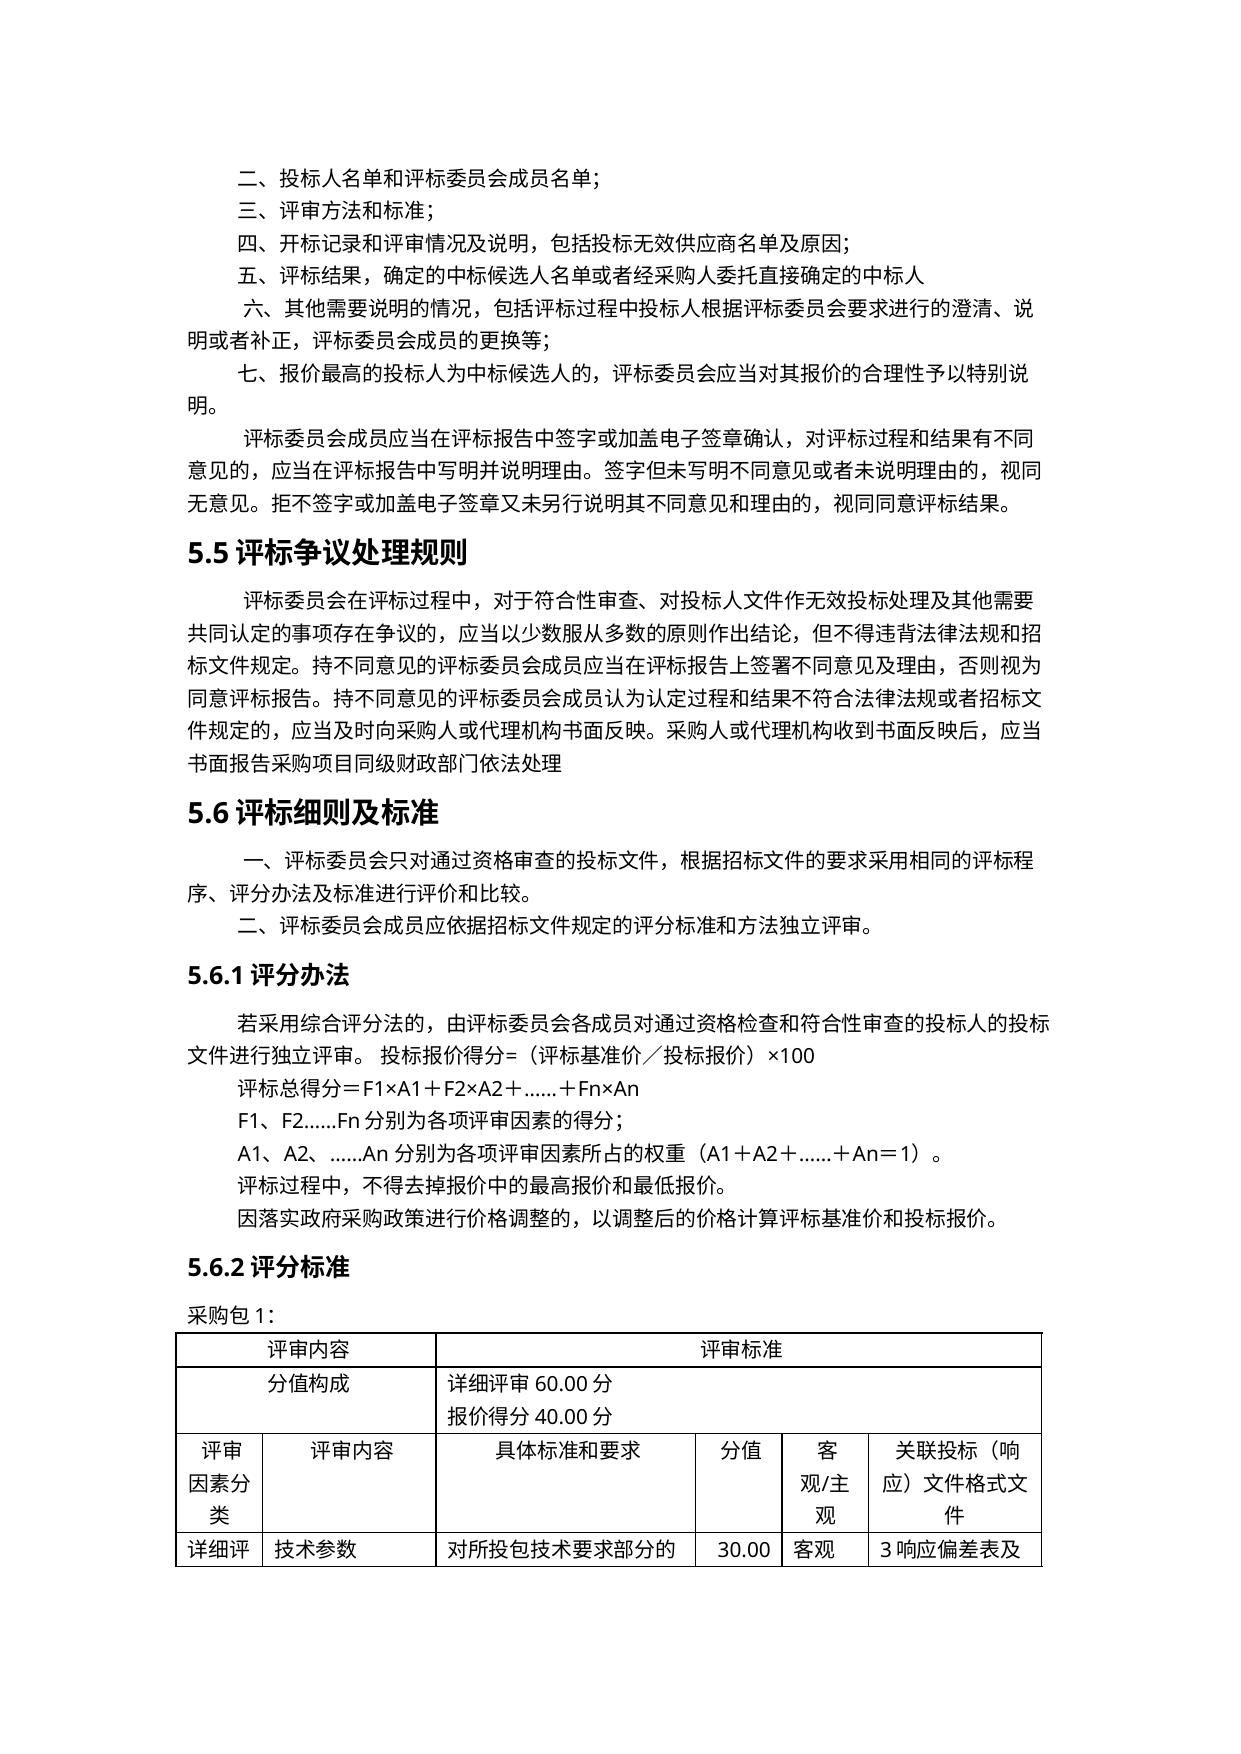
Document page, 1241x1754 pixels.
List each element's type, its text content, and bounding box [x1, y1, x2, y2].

table_header 评审标准 [437, 1334, 1041, 1366]
table_cell 客观 [783, 1533, 868, 1566]
text 四、开标记录和评审情况及说明，包括投标无效供应商名单及原因； [187, 227, 1053, 259]
table_cell 分值 [696, 1434, 781, 1532]
table_cell 评审内容 [263, 1434, 435, 1532]
table_cell 30.0000 [696, 1533, 781, 1566]
text 评标过程中，不得去掉报价中的最高报价和最低报价。 [187, 1169, 1053, 1202]
text 5.5评标争议处理规则 [187, 519, 1053, 584]
table_cell 评审因素分类 [177, 1434, 262, 1532]
text F1、F2……Fn分别为各项评审因素的得分； [187, 1104, 1053, 1137]
text 5.6评标细则及标准 [187, 779, 1053, 844]
text 评标总得分＝F1×A1＋F2×A2＋……＋Fn×An [187, 1072, 1053, 1104]
table_cell 详细评审60.00分 报价得分40.00分 [437, 1368, 1041, 1433]
text 5.6.1评分办法 [187, 942, 1053, 1007]
table_cell 具体标准和要求 [437, 1434, 695, 1532]
text 若采用综合评分法的，由评标委员会各成员对通过资格检查和符合性审查的投标人的投标文件进行独立评审。 投标报价得分=（评标基准价／投标报价）×100 [187, 1007, 1053, 1072]
text 三、评审方法和标准； [187, 194, 1053, 227]
text 采购包1： [187, 1299, 1053, 1332]
text 二、评标委员会成员应依据招标文件规定的评分标准和方法独立评审。 [187, 909, 1053, 942]
table_cell 关联投标（响应）文件格式文件 [869, 1434, 1041, 1532]
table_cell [437, 1533, 695, 1566]
table_header 评审内容 [177, 1334, 435, 1366]
text 一、评标委员会只对通过资格审查的投标文件，根据招标文件的要求采用相同的评标程序、评分办法及标准进行评价和比较。 [187, 844, 1053, 909]
text A1、A2、……An 分别为各项评审因素所占的权重（A1＋A2＋……＋An＝1）。 [187, 1137, 1053, 1169]
table_cell 3响应偏差表及商务响应说明.docx [869, 1533, 1041, 1566]
table_cell 分值构成 [177, 1368, 435, 1433]
text 六、其他需要说明的情况，包括评标过程中投标人根据评标委员会要求进行的澄清、说明或者补正，评标委员会成员的更换等； [187, 292, 1053, 357]
table_cell 详细评审 [177, 1533, 262, 1566]
table_cell 客观/主观 [783, 1434, 868, 1532]
text 二、投标人名单和评标委员会成员名单； [187, 162, 1053, 194]
text 评标委员会成员应当在评标报告中签字或加盖电子签章确认，对评标过程和结果有不同意见的，应当在评标报告中写明并说明理由。签字但未写明不同意见或者未说明理由的，视同无意见。拒不签字或加盖电子签章又未另行说明其不同意见和理由的，视同同意评标结果。 [187, 422, 1053, 519]
table_cell 技术参数 [263, 1533, 435, 1566]
text 因落实政府采购政策进行价格调整的，以调整后的价格计算评标基准价和投标报价。 [187, 1202, 1053, 1234]
text 七、报价最高的投标人为中标候选人的，评标委员会应当对其报价的合理性予以特别说明。 [187, 357, 1053, 422]
text 五、评标结果，确定的中标候选人名单或者经采购人委托直接确定的中标人 [187, 259, 1053, 292]
text 评标委员会在评标过程中，对于符合性审查、对投标人文件作无效投标处理及其他需要共同认定的事项存在争议的，应当以少数服从多数的原则作出结论，但不得违背法律法规和招标文件规定。持不同意见的评标委员会成员应当在评标报告上签署不同意见及理由，否则视为同意评标报告。持不同意见的评标委员会成员认为认定过程和结果不符合法律法规或者招标文件规定的，应当及时向采购人或代理机构书面反映。采购人或代理机构收到书面反映后，应当书面报告采购项目同级财政部门依法处理 [187, 584, 1053, 779]
text 5.6.2评分标准 [187, 1234, 1053, 1299]
